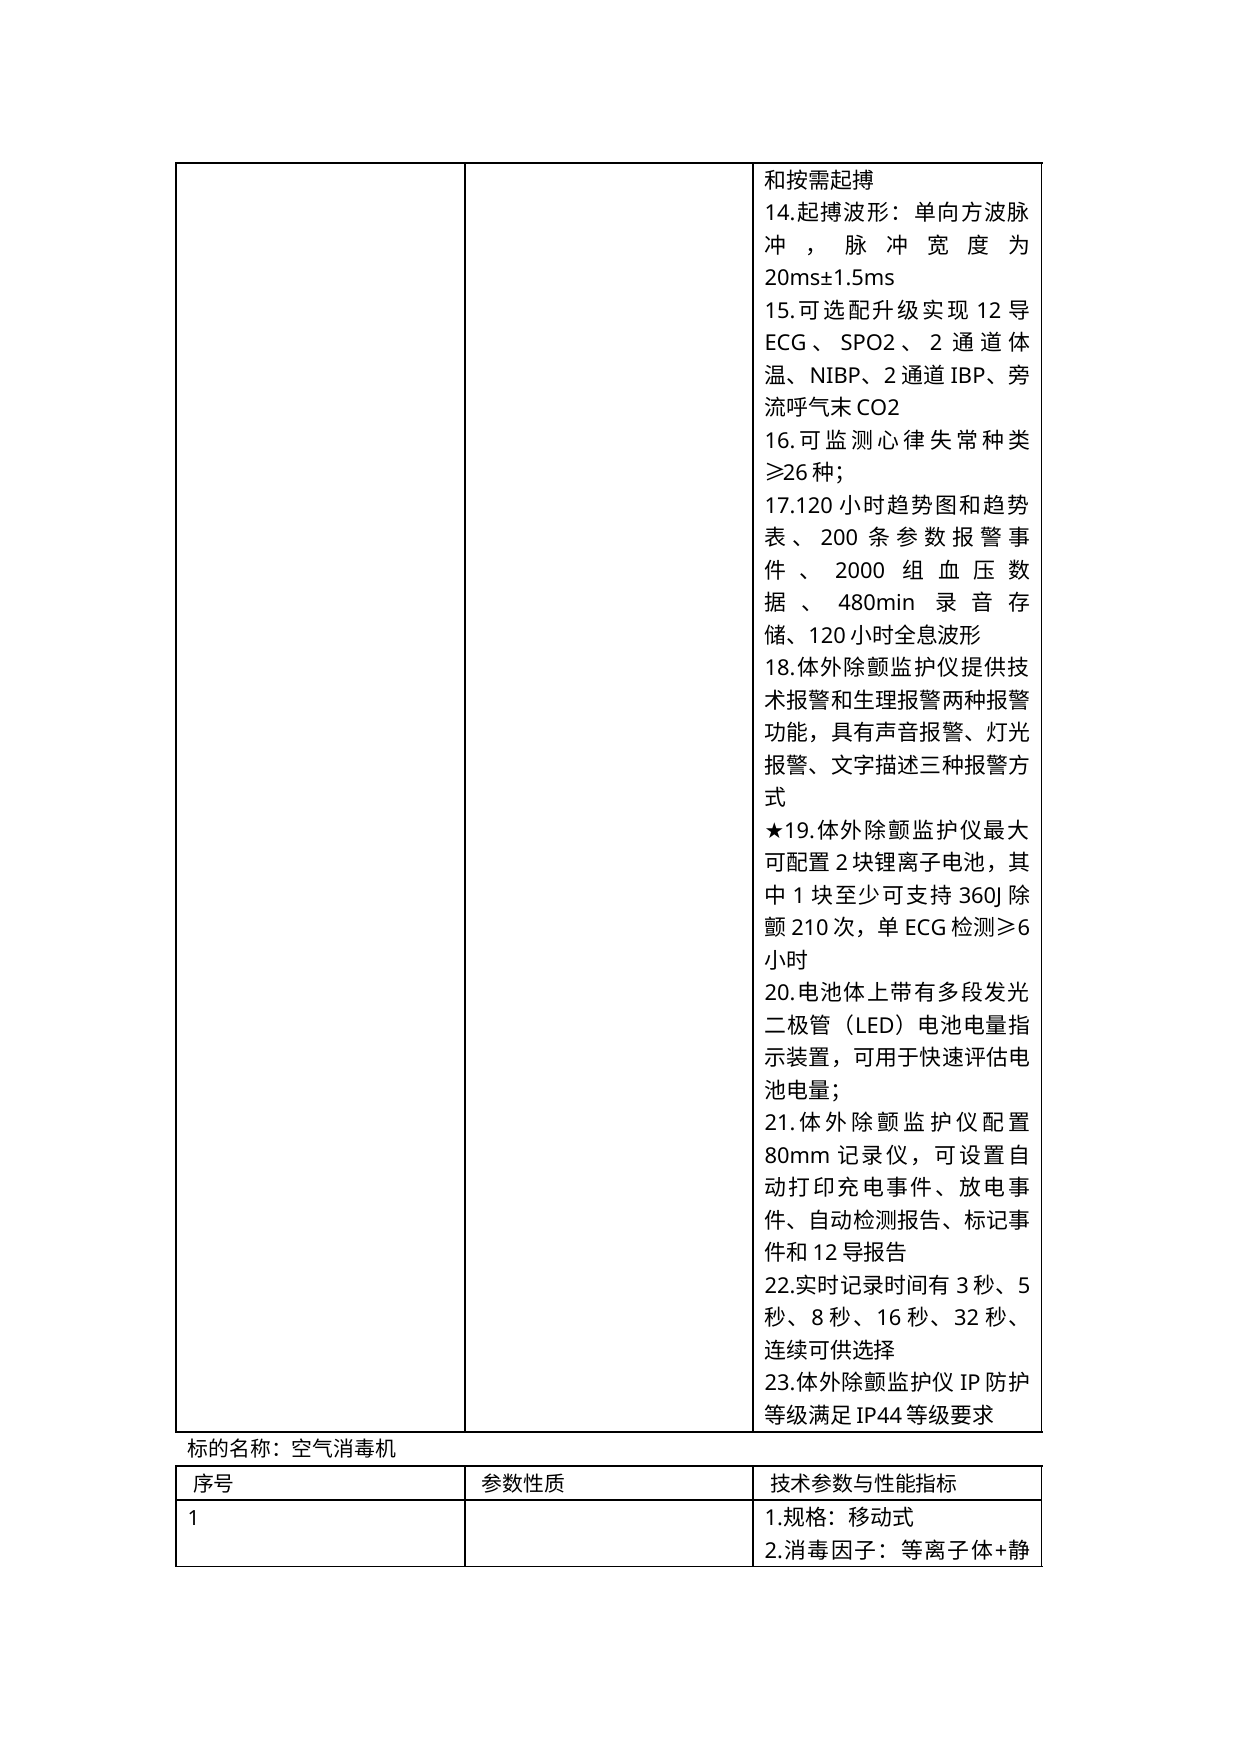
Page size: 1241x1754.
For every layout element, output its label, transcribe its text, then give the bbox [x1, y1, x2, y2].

table_cell [466, 164, 752, 1431]
table_header 序号 [177, 1467, 464, 1499]
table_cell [754, 1501, 1041, 1566]
table_cell [466, 1501, 752, 1566]
table_header 参数性质 [466, 1467, 752, 1499]
table_cell 1 [177, 1501, 464, 1566]
text 标的名称：空气消毒机 [187, 1433, 1053, 1465]
table_cell 1 [177, 164, 464, 1431]
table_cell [754, 164, 1041, 1431]
table_header 技术参数与性能指标 [754, 1467, 1041, 1499]
